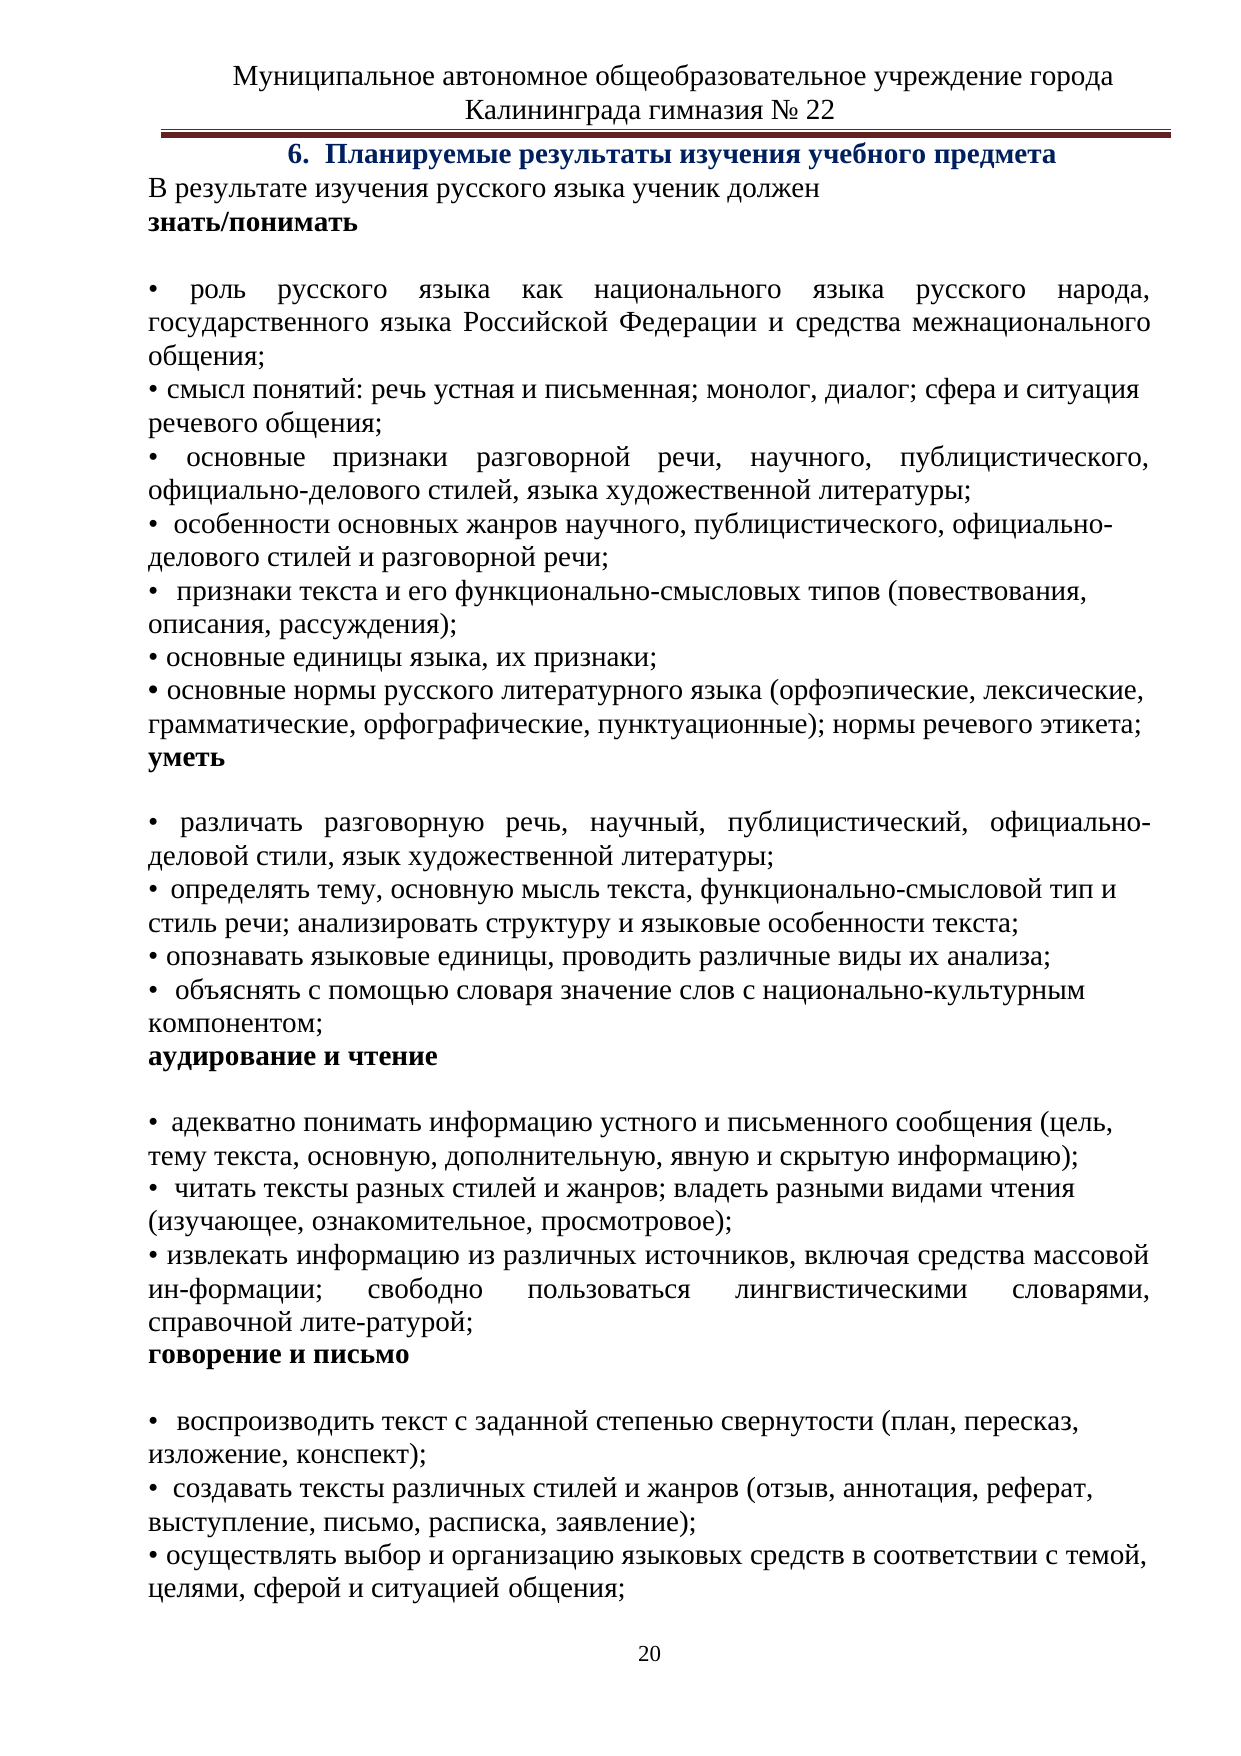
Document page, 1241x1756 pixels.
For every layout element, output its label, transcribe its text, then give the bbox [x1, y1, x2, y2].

list роль русского языка как национального языка русского народа, государственного языка Российской Федерации и средства межнационального общения; [148, 271, 1151, 372]
list основные признаки разговорной речи, научного, публицистического, официально-делового стилей, языка художественной литературы; [148, 439, 1150, 506]
list определять тему, основную мысль текста, функционально-смысловой тип и стиль речи; анализировать структуру и языковые особенности текста; [148, 872, 1151, 939]
subtitle аудирование и чтение [148, 1039, 1201, 1072]
list особенности основных жанров научного, публицистического, официально- делового стилей и разговорной речи; [148, 506, 1152, 573]
list основные единицы языка, их признаки; [148, 640, 1201, 672]
list объяснять с помощью словаря значение слов с национально-культурным компонентом; [148, 972, 1151, 1039]
list читать тексты разных стилей и жанров; владеть разными видами чтения (изучающее, ознакомительное, просмотровое); [148, 1171, 1152, 1237]
subtitle знать/понимать [148, 204, 1201, 238]
list адекватно понимать информацию устного и письменного сообщения (цель, тему текста, основную, дополнительную, явную и скрытую информацию); [148, 1104, 1150, 1171]
list извлекать информацию из различных источников, включая средства массовой ин-формации; свободно пользоваться лингвистическими словарями, справочной лите-ратурой; [148, 1237, 1151, 1338]
list признаки текста и его функционально-смысловых типов (повествования, описания, рассуждения); [148, 573, 1151, 640]
list осуществлять выбор и организацию языковых средств в соответствии с темой, целями, сферой и ситуацией общения; [148, 1538, 1150, 1603]
list воспроизводить текст с заданной степенью свернутости (план, пересказ, изложение, конспект); [148, 1404, 1150, 1470]
list различать разговорную речь, научный, публицистический, официально- деловой стили, язык художественной литературы; [148, 804, 1152, 872]
list опознавать языковые единицы, проводить различные виды их анализа; [148, 939, 1201, 972]
list основные нормы русского литературного языка (орфоэпические, лексические, грамматические, орфографические, пунктуационные); нормы речевого этикета; уметь [148, 672, 1149, 773]
list смысл понятий: речь устная и письменная; монолог, диалог; сфера и ситуация речевого общения; [148, 372, 1150, 439]
text В результате изучения русского языка ученик должен [148, 170, 1201, 204]
subtitle говорение и письмо [148, 1338, 1201, 1370]
list создавать тексты различных стилей и жанров (отзыв, аннотация, реферат, выступление, письмо, расписка, заявление); [148, 1470, 1150, 1537]
subtitle Планируемые результаты изучения учебного предмета [287, 137, 1201, 170]
